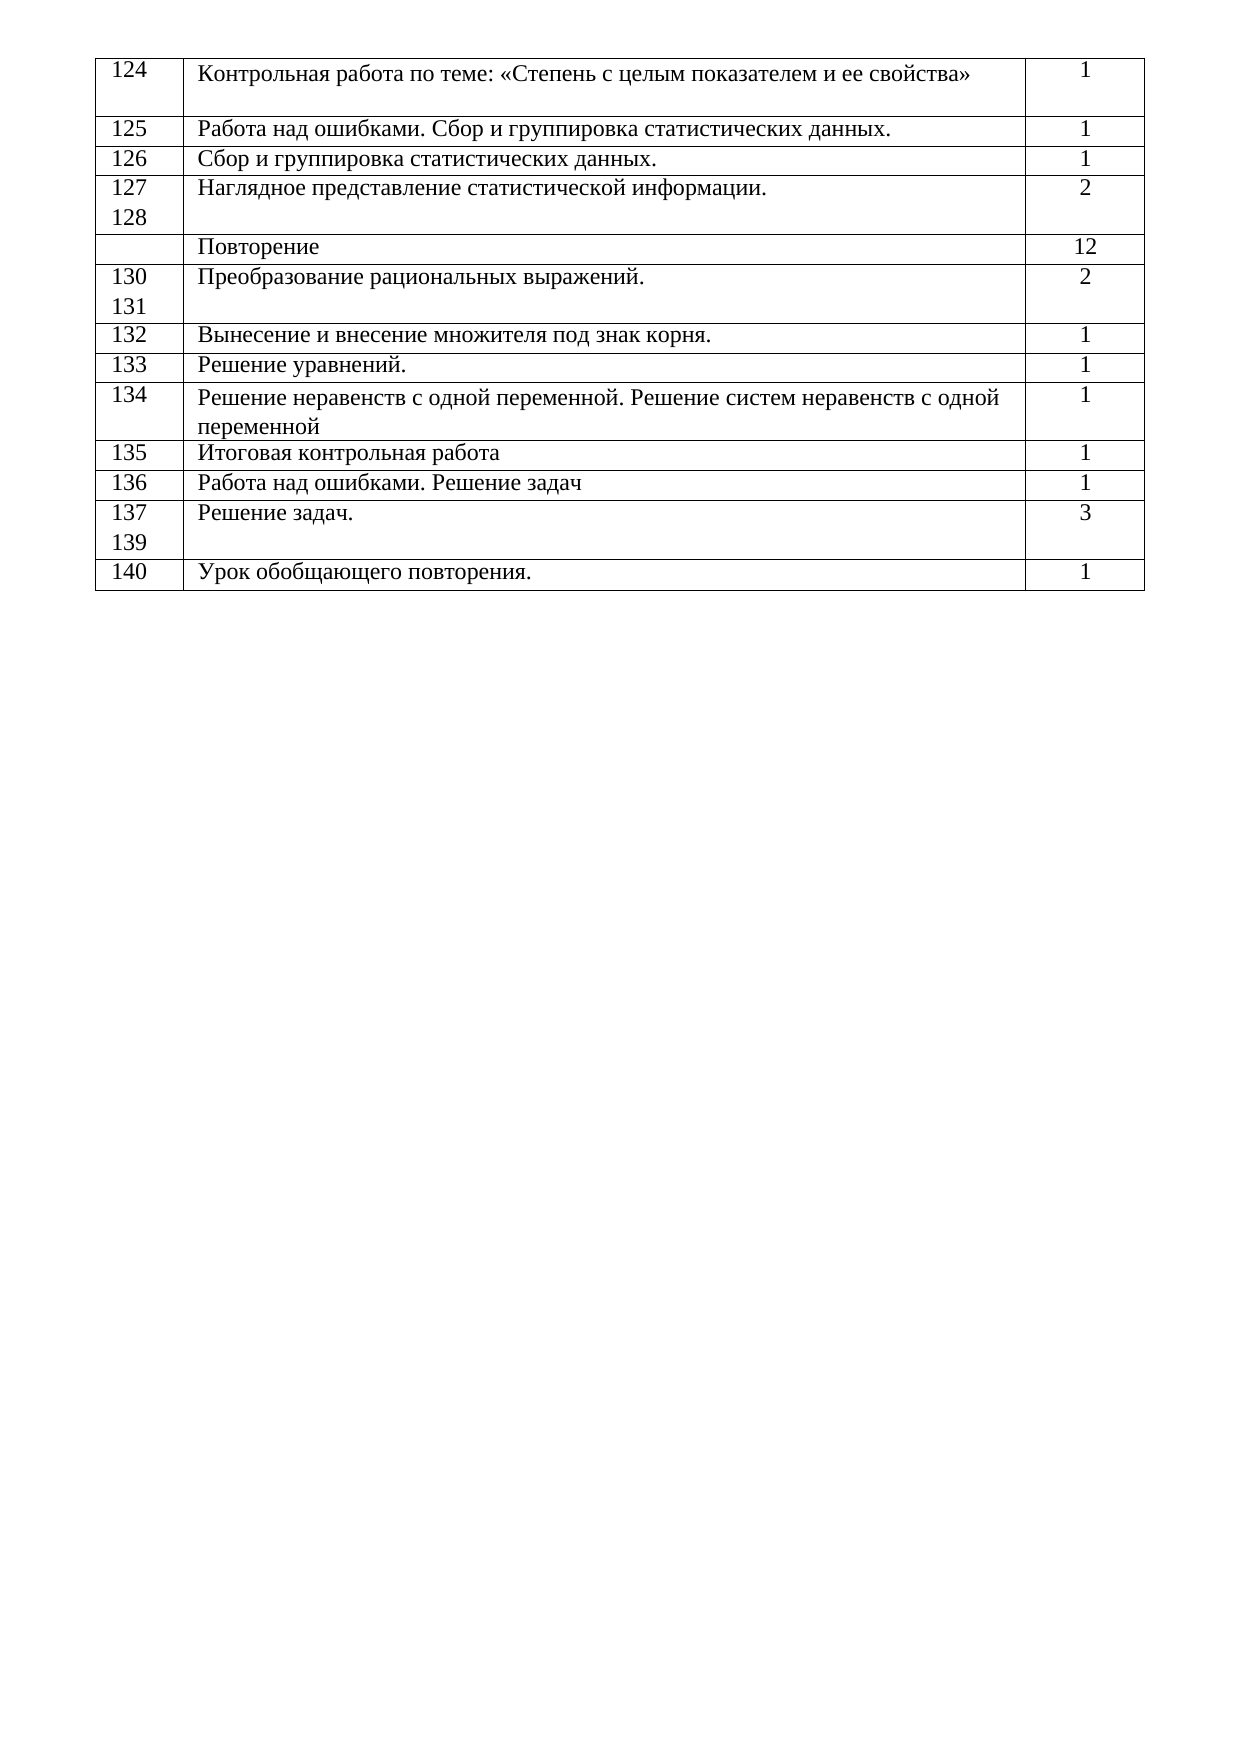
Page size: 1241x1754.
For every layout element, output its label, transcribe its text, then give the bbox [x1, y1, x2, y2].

table_cell 132 [96, 324, 183, 352]
table_cell Итоговая контрольная работа [184, 441, 1025, 470]
table_cell 124 [96, 59, 183, 116]
table_cell 1 [1026, 471, 1144, 500]
table_cell 135 [96, 441, 183, 470]
table_cell 127 128 [96, 176, 183, 234]
table_cell 12 [1026, 235, 1144, 264]
table_cell 133 [96, 354, 183, 382]
table_cell Повторение [184, 235, 1025, 264]
table_cell Урок обобщающего повторения. [184, 560, 1025, 589]
table_cell 1 [1026, 59, 1144, 116]
table_cell Решение неравенств с одной переменной. Решение систем неравенств с одной переменной [184, 383, 1025, 440]
table_cell 134 [96, 383, 183, 440]
table_cell 1 [1026, 383, 1144, 440]
table_cell 3 [1026, 501, 1144, 559]
table_cell 1 [1026, 354, 1144, 382]
table_cell 2 [1026, 176, 1144, 234]
table_cell Наглядное представление статистической информации. [184, 176, 1025, 234]
table_cell 1 [1026, 324, 1144, 352]
table_cell 137 139 [96, 501, 183, 559]
table_cell Вынесение и внесение множителя под знак корня. [184, 324, 1025, 352]
table_cell 130 131 [96, 265, 183, 322]
table_cell 2 [1026, 265, 1144, 322]
table_cell [96, 235, 183, 264]
table_cell 126 [96, 147, 183, 175]
table_cell Преобразование рациональных выражений. [184, 265, 1025, 322]
table_cell 1 [1026, 441, 1144, 470]
table_cell Работа над ошибками. Решение задач [184, 471, 1025, 500]
table_cell 1 [1026, 117, 1144, 146]
table_cell Решение уравнений. [184, 354, 1025, 382]
table_cell 1 [1026, 147, 1144, 175]
table_cell 1 [1026, 560, 1144, 589]
table_cell Контрольная работа по теме: «Степень с целым показателем и ее свойства» [184, 59, 1025, 116]
table_cell 136 [96, 471, 183, 500]
table_cell Решение задач. [184, 501, 1025, 559]
table_cell 140 [96, 560, 183, 589]
table_cell Сбор и группировка статистических данных. [184, 147, 1025, 175]
table_cell Работа над ошибками. Сбор и группировка статистических данных. [184, 117, 1025, 146]
table_cell 125 [96, 117, 183, 146]
